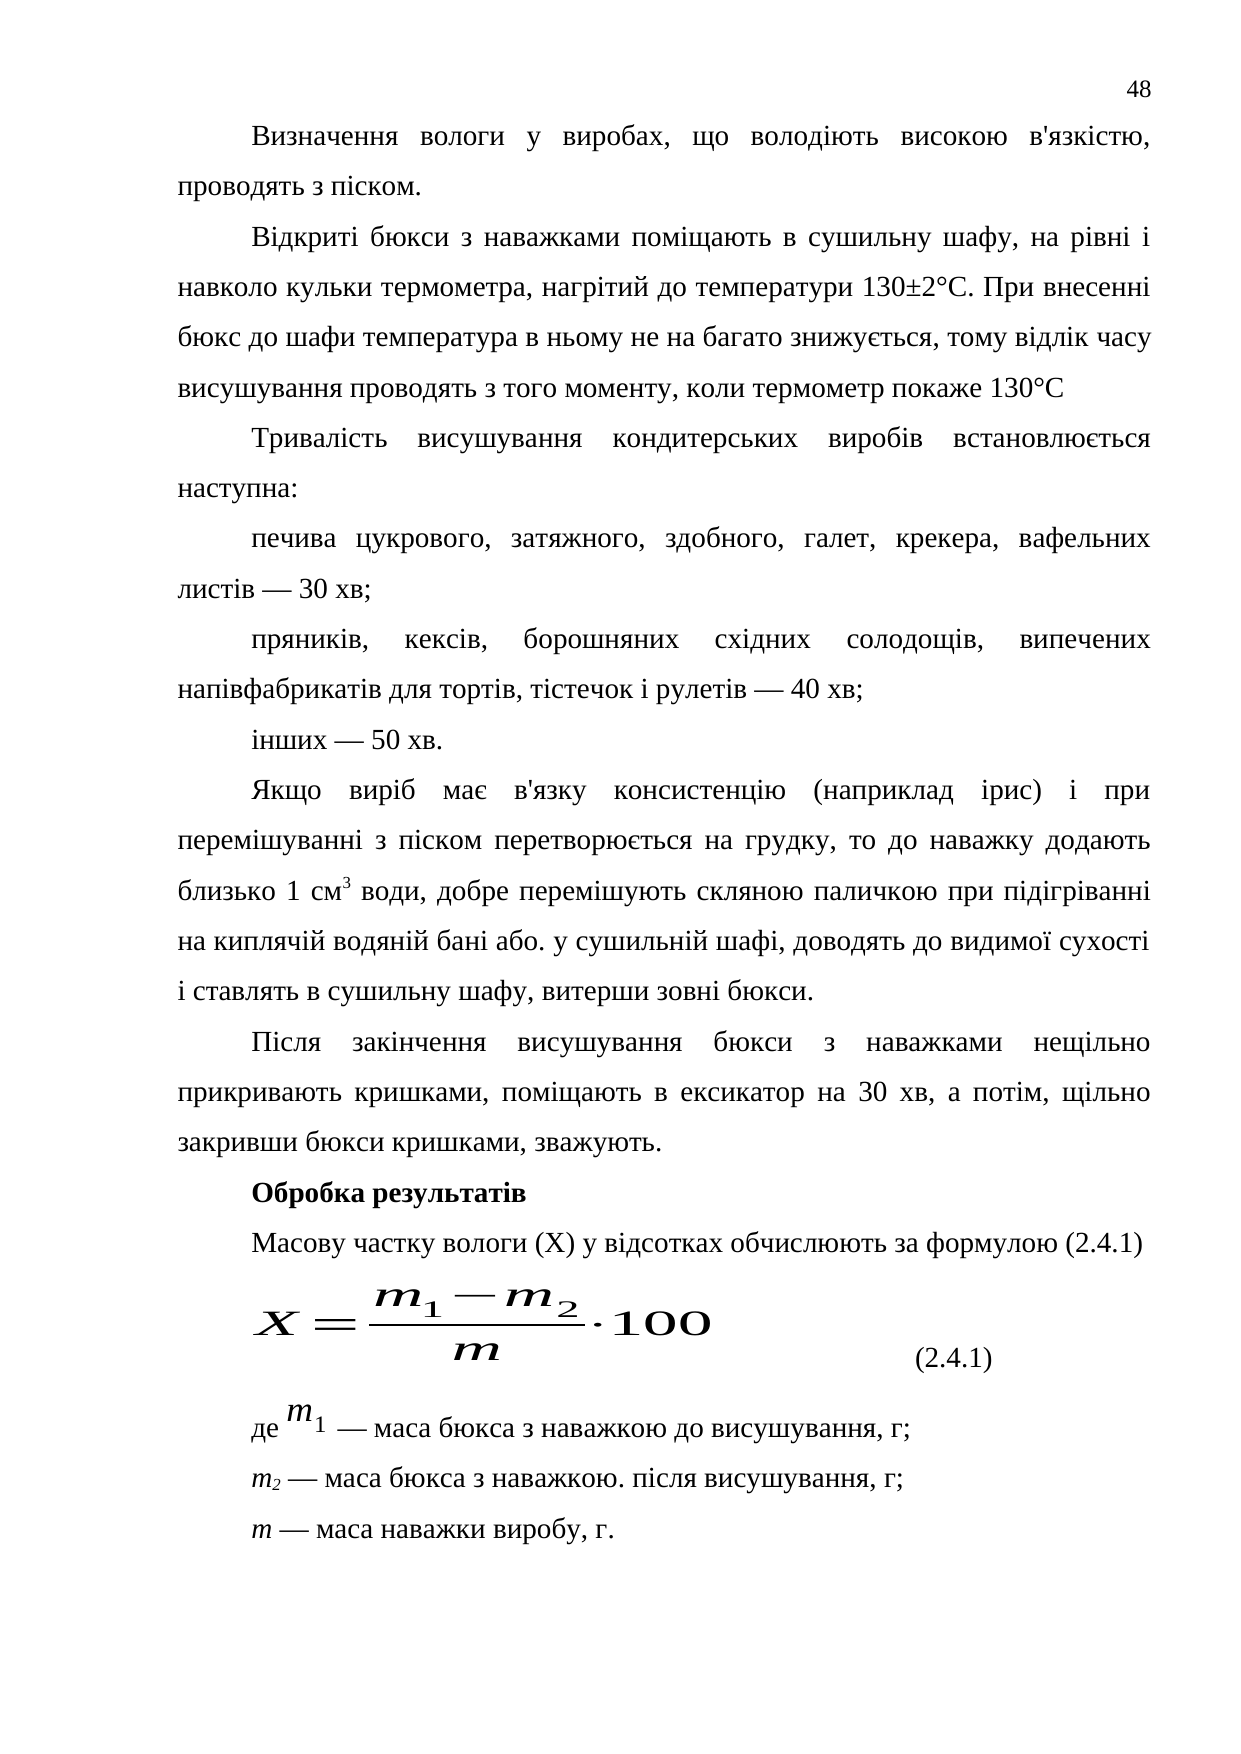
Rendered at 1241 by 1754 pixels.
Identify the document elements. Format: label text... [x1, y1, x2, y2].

text пряників, кексів, борошняних східних солодощів, випечених напівфабрикатів для тортів, тістечок і рулетів — 40 хв; [177, 621, 1152, 705]
text Якщо виріб має в'язку консистенцію (наприклад ірис) і при перемішуванні з піском перетворюється на грудку, то до наважку додають близько 1 см3 води, добре перемішують скляною паличкою при підігріванні на киплячій водяній бані або. у сушильній шафі, доводять до видимої сухості і ставлять в сушильну шафу, витерши зовні бюкси. [177, 772, 1152, 1007]
text (2.4.1) [177, 1275, 1152, 1374]
text Відкриті бюкси з наважками поміщають в сушильну шафу, на рівні і навколо кульки термометра, нагрітий до температури 130±2°С. При внесенні бюксу до шафи температура в ньому не на багато знижується, тому відлік часу висушування проводять з того моменту, коли термометр покаже 130°С [177, 219, 1152, 403]
text Масову частку вологи (X) у відсотках обчислюють за формулою (2.4.1) [177, 1225, 1152, 1258]
text Після закінчення висушування бюкси з наважками нещільно прикривають кришками, поміщають в ексикатор на 30 хв, а потім, щільно закривши бюкси кришками, зважують. [177, 1024, 1152, 1158]
text інших — 50 хв. [177, 722, 1152, 755]
text m2 — маса бюкса з наважкою. після висушування, г; [177, 1460, 1152, 1494]
text печива цукрового, затяжного, здобного, галет, крекера, вафельних листів — 30 хв; [177, 521, 1152, 604]
text m — маса наважки виробу, г. [177, 1511, 1152, 1544]
text де — маса бюкса з наважкою до висушування, г; [177, 1391, 1152, 1444]
text Тривалість висушування кондитерських виробів встановлюється наступна: [177, 420, 1152, 504]
subtitle Обробка результатів [177, 1175, 1152, 1208]
text Визначення вологи у виробах, що володіють високою в'язкістю, проводять з піском. [177, 118, 1152, 202]
